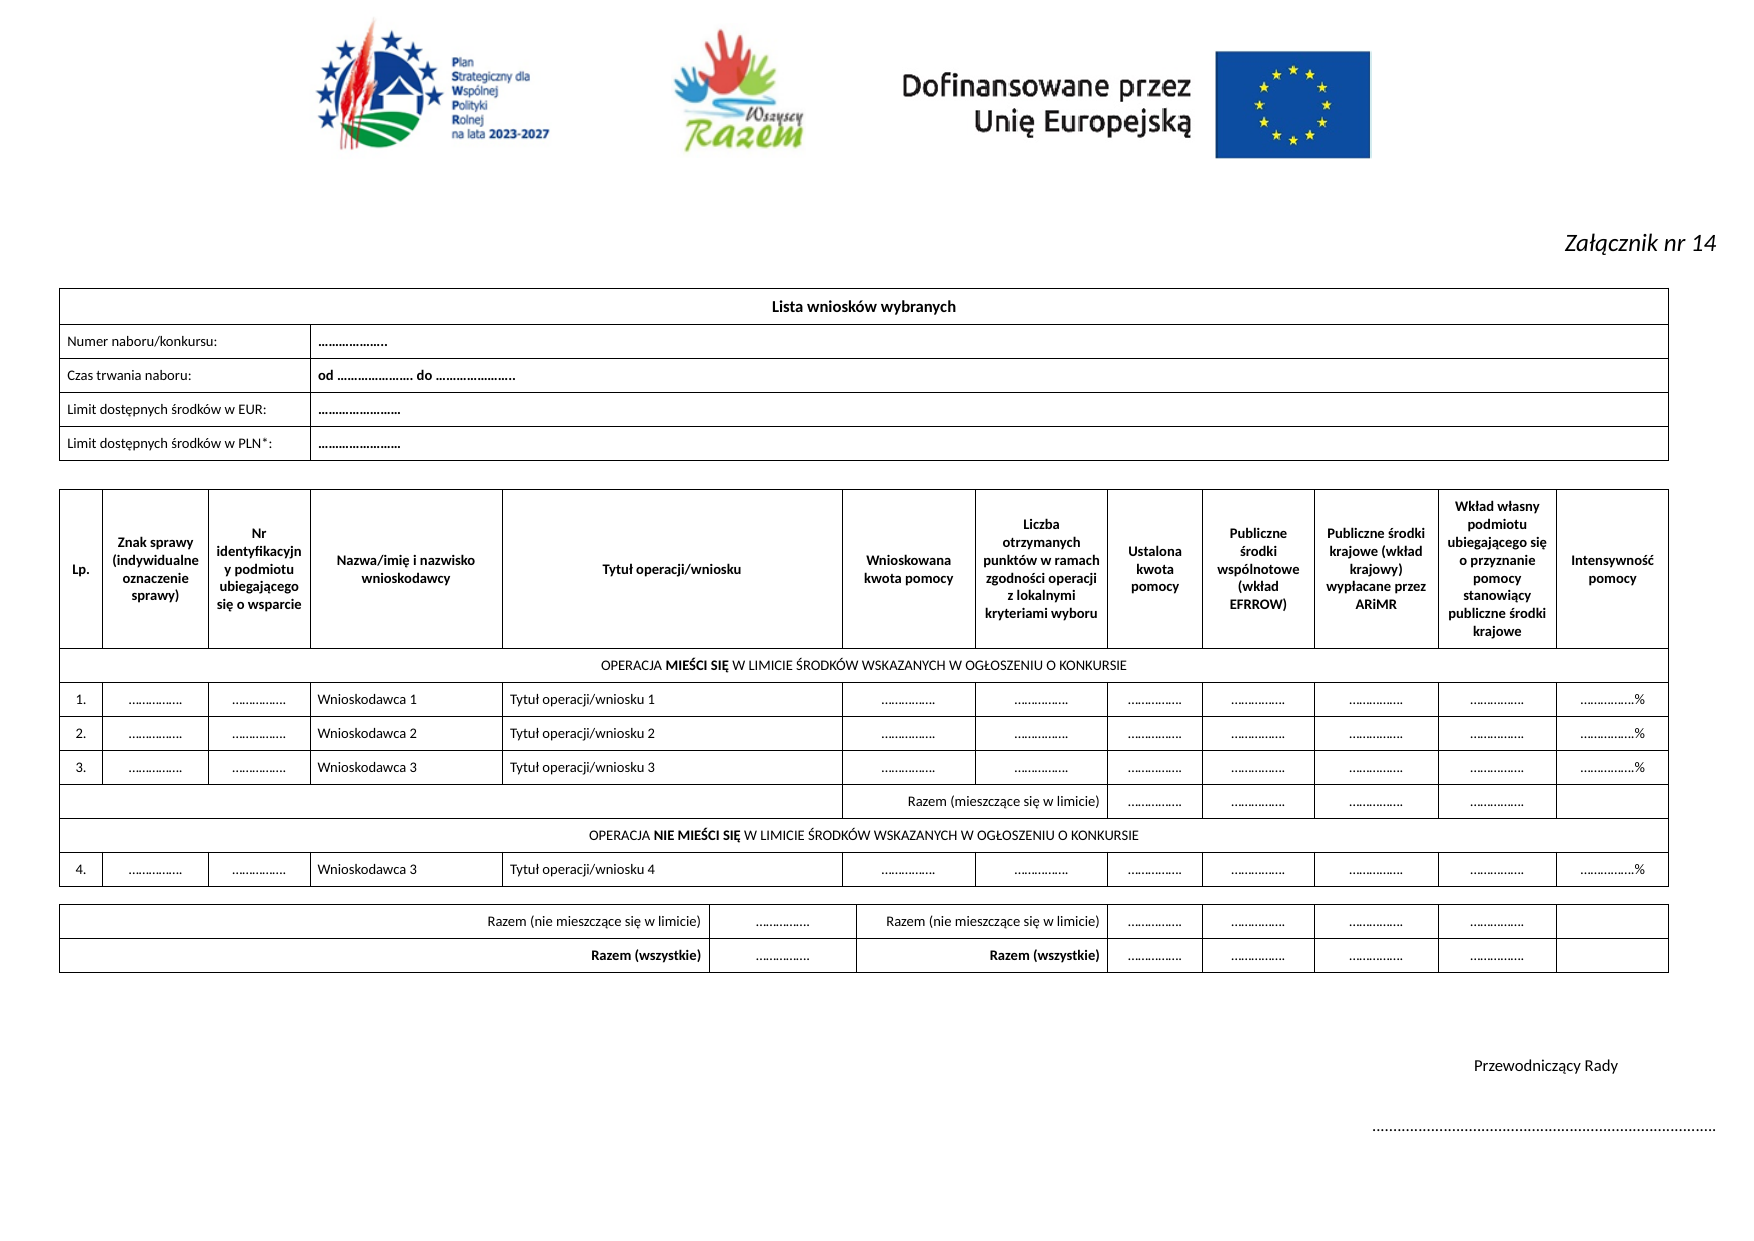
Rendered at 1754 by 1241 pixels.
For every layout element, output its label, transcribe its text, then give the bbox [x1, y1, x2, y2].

table_cell ……………. [103, 683, 208, 716]
table_cell ……………. [1203, 853, 1314, 886]
table_cell ……………….. [311, 325, 1668, 358]
table_cell ……………. [209, 717, 310, 750]
table_header [1557, 905, 1668, 938]
table_cell Tytuł operacji/wniosku 3 [503, 751, 842, 784]
table_header Lp. [60, 490, 102, 648]
table_cell ……………. [1203, 717, 1314, 750]
table_cell Tytuł operacji/wniosku 2 [503, 717, 842, 750]
table_cell ……………. [1108, 683, 1202, 716]
table_cell ……………. [209, 853, 310, 886]
table_cell ……………. [1315, 717, 1438, 750]
table_header Razem (nie mieszczące się w limicie) [60, 905, 709, 938]
table_cell ……………. [1315, 785, 1438, 818]
table_cell od …………………. do ………………….. [311, 359, 1668, 392]
table_cell 3. [60, 751, 102, 784]
table_cell ……………. [1203, 939, 1314, 972]
text Przewodniczący Rady [38, 1055, 1618, 1075]
table_cell ……………. [1439, 853, 1556, 886]
table_cell OPERACJA MIEŚCI SIĘ W LIMICIE ŚRODKÓW WSKAZANYCH W OGŁOSZENIU O KONKURSIE [60, 649, 1668, 682]
table_cell Wnioskodawca 3 [311, 751, 502, 784]
table_cell …………….% [1557, 751, 1668, 784]
table_header Ustalona kwota pomocy [1108, 490, 1202, 648]
table_cell ……………. [1439, 751, 1556, 784]
table_cell ……………. [1439, 683, 1556, 716]
table_cell ……………. [843, 717, 975, 750]
table_cell ……………. [209, 683, 310, 716]
table_cell 2. [60, 717, 102, 750]
table_header Wkład własny podmiotu ubiegającego się o przyznanie pomocy stanowiący publiczne środki krajowe [1439, 490, 1556, 648]
table_header ……………. [1108, 905, 1202, 938]
table_cell ……………. [976, 853, 1107, 886]
table_cell ……………. [1315, 683, 1438, 716]
table_cell OPERACJA NIE MIEŚCI SIĘ W LIMICIE ŚRODKÓW WSKAZANYCH W OGŁOSZENIU O KONKURSIE [60, 819, 1668, 852]
table_cell ……………. [843, 751, 975, 784]
table_cell Limit dostępnych środków w EUR: [60, 393, 310, 426]
table_cell ……………. [1108, 939, 1202, 972]
table_cell ……………. [1315, 853, 1438, 886]
table_cell …………….% [1557, 853, 1668, 886]
table_cell ……………. [1108, 751, 1202, 784]
table_header Publiczne środki krajowe (wkład krajowy) wypłacane przez ARiMR [1315, 490, 1438, 648]
table_header ……………. [1203, 905, 1314, 938]
table_cell ……………. [1439, 717, 1556, 750]
table_cell ……………. [1439, 785, 1556, 818]
table_cell ……………. [1108, 717, 1202, 750]
table_cell …………….% [1557, 717, 1668, 750]
table_cell Limit dostępnych środków w PLN*: [60, 427, 310, 460]
table_cell ……………. [1108, 785, 1202, 818]
table_cell …………………… [311, 427, 1668, 460]
table_cell ……………. [103, 717, 208, 750]
table_cell ……………. [843, 853, 975, 886]
table_header ……………. [1439, 905, 1556, 938]
table_cell 4. [60, 853, 102, 886]
table_cell ……………. [976, 683, 1107, 716]
table_header Liczba otrzymanych punktów w ramach zgodności operacji z lokalnymi kryteriami wyboru [976, 490, 1107, 648]
table_cell ……………. [1439, 939, 1556, 972]
table_cell ……………. [976, 717, 1107, 750]
picture [902, 50, 1372, 159]
table_cell Czas trwania naboru: [60, 359, 310, 392]
table_cell Razem (wszystkie) [857, 939, 1107, 972]
table_cell ……………. [1108, 853, 1202, 886]
table_cell ……………. [1203, 683, 1314, 716]
table_header Tytuł operacji/wniosku [503, 490, 842, 648]
table_cell ……………. [209, 751, 310, 784]
table_cell Numer naboru/konkursu: [60, 325, 310, 358]
table_header Wnioskowana kwota pomocy [843, 490, 975, 648]
table_cell …………….% [1557, 683, 1668, 716]
table_cell Razem (wszystkie) [60, 939, 709, 972]
picture [233, 0, 626, 177]
table_cell ……………. [1203, 751, 1314, 784]
table_cell ……………. [710, 939, 856, 972]
table_cell [1557, 785, 1668, 818]
table_cell Wnioskodawca 3 [311, 853, 502, 886]
table_header ……………. [1315, 905, 1438, 938]
table_header Nr identyfikacyjny podmiotu ubiegającego się o wsparcie [209, 490, 310, 648]
table_header Nazwa/imię i nazwisko wnioskodawcy [311, 490, 502, 648]
table_header Znak sprawy (indywidualne oznaczenie sprawy) [103, 490, 208, 648]
table_header Razem (nie mieszczące się w limicie) [857, 905, 1107, 938]
table_cell ……………. [1203, 785, 1314, 818]
text Załącznik nr 14 [38, 227, 1716, 257]
text .................................................................................. [38, 1116, 1716, 1136]
table_header Intensywność pomocy [1557, 490, 1668, 648]
table_header Lista wniosków wybranych [60, 289, 1668, 324]
table_cell ……………. [1315, 751, 1438, 784]
table_cell ……………. [843, 683, 975, 716]
table_cell ……………. [103, 751, 208, 784]
table_cell ……………. [1315, 939, 1438, 972]
table_header ……………. [710, 905, 856, 938]
table_cell Tytuł operacji/wniosku 4 [503, 853, 842, 886]
table_cell [60, 785, 842, 818]
table_cell [1557, 939, 1668, 972]
table_cell 1. [60, 683, 102, 716]
table_cell Tytuł operacji/wniosku 1 [503, 683, 842, 716]
table_cell ……………. [103, 853, 208, 886]
table_header Publiczne środki wspólnotowe (wkład EFRROW) [1203, 490, 1314, 648]
table_cell Wnioskodawca 2 [311, 717, 502, 750]
table_cell …………………… [311, 393, 1668, 426]
table_cell ……………. [976, 751, 1107, 784]
table_cell Wnioskodawca 1 [311, 683, 502, 716]
table_cell Razem (mieszczące się w limicie) [843, 785, 1107, 818]
picture [671, 23, 806, 158]
